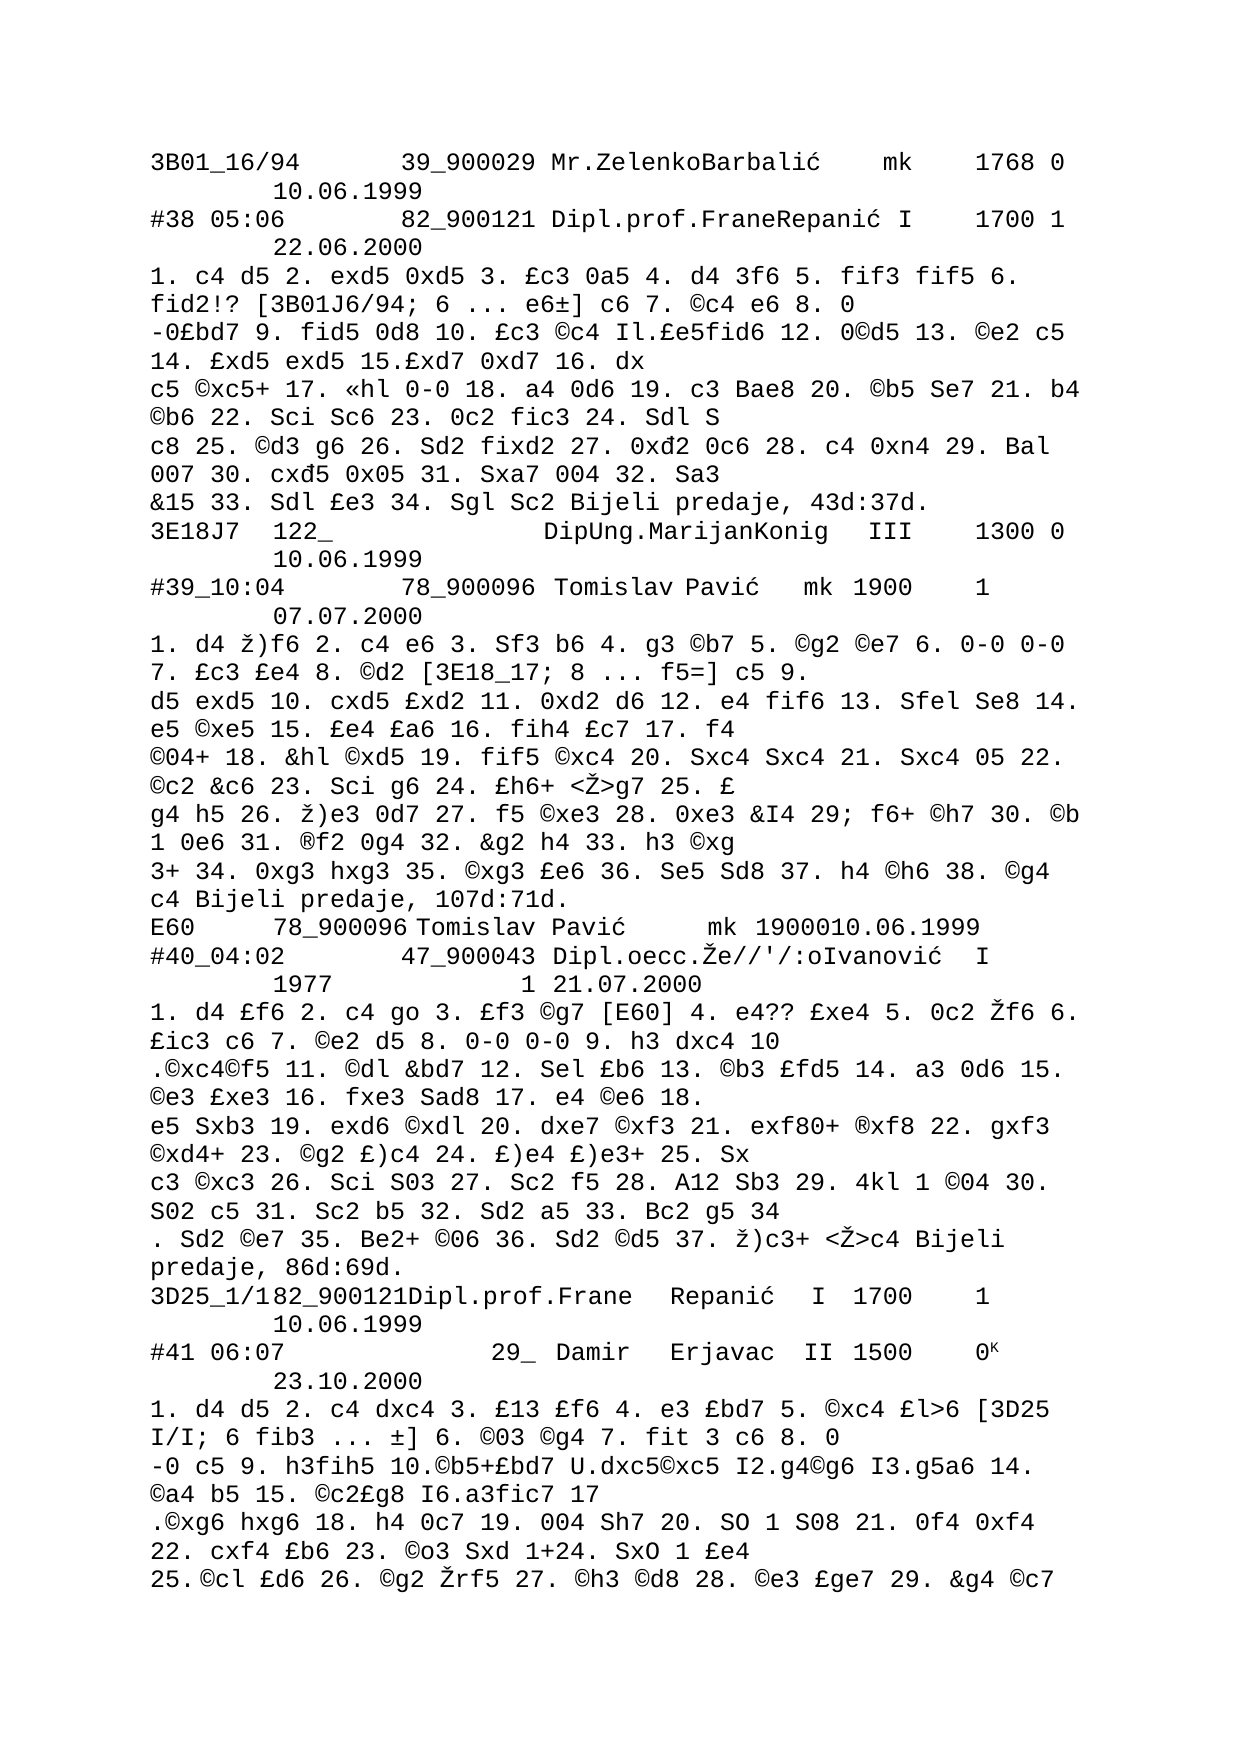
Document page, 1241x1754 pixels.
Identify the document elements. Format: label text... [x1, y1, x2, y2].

text 3B01_16/94 39_900029 Mr.Zelenko Barbalić mk 1768 0 10.06.1999 [150, 150, 1090, 207]
text #41 06:07 29_ Damir Erjavac II 1500 0K 23.10.2000 [150, 1340, 1090, 1397]
text #38 05:06 82_900121 Dipl.prof.Frane Repanić I 1700 1 22.06.2000 [150, 207, 1090, 263]
text #39_10:04 78_900096 Tomislav Pavić mk 1900 1 07.07.2000 [150, 575, 1090, 632]
text 1. d4 ž)f6 2. c4 e6 3. Sf3 b6 4. g3 ©b7 5. ©g2 ©e7 6. 0-0 0-0 7. £c3 £e4 8. ©d2 [3E18_17; 8 ... f5=] c5 9. d5 exd5 10. cxd5 £xd2 11. 0xd2 d6 12. e4 fif6 13. Sfel Se8 14. e5 ©xe5 15. £e4 £a6 16. fih4 £c7 17. f4 ©04+ 18. &hl ©xd5 19. fif5 ©xc4 20. Sxc4 Sxc4 21. Sxc4 05 22. ©c2 &c6 23. Sci g6 24. £h6+ <Ž>g7 25. £ g4 h5 26. ž)e3 0d7 27. f5 ©xe3 28. 0xe3 &I4 29; f6+ ©h7 30. ©b 1 0e6 31. ®f2 0g4 32. &g2 h4 33. h3 ©xg 3+ 34. 0xg3 hxg3 35. ©xg3 £e6 36. Se5 Sd8 37. h4 ©h6 38. ©g4 c4 Bijeli predaje, 107d:71d. [150, 632, 1090, 915]
text 1. d4 d5 2. c4 dxc4 3. £13 £f6 4. e3 £bd7 5. ©xc4 £l>6 [3D25 I/I; 6 fib3 ... ±] 6. ©03 ©g4 7. fit 3 c6 8. 0 -0 c5 9. h3fih5 10.©b5+£bd7 U.dxc5©xc5 I2.g4©g6 I3.g5a6 14. ©a4 b5 15. ©c2£g8 I6.a3fic7 17 .©xg6 hxg6 18. h4 0c7 19. 004 Sh7 20. SO 1 S08 21. 0f4 0xf4 22. cxf4 £b6 23. ©o3 Sxd 1+24. SxO 1 £e4 [150, 1397, 1090, 1567]
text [150, 1567, 1090, 1595]
text 3E18J7 122_ DipUng.Marijan Konig III 1300 0 10.06.1999 [150, 518, 1090, 575]
text #40_04:02 47_900043 Dipl.oecc.Že//'/:o Ivanović I 1977 1 21.07.2000 [150, 943, 1090, 1000]
text E60 78_900096 Tomislav Pavić mk 1900 0 10.06.1999 [150, 915, 1090, 943]
text 3D25_1/1 82_900121 Dipl.prof.Frane Repanić I 1700 1 10.06.1999 [150, 1283, 1090, 1340]
text 1. d4 £f6 2. c4 go 3. £f3 ©g7 [E60] 4. e4?? £xe4 5. 0c2 Žf6 6. £ic3 c6 7. ©e2 d5 8. 0-0 0-0 9. h3 dxc4 10 .©xc4©f5 11. ©dl &bd7 12. Sel £b6 13. ©b3 £fd5 14. a3 0d6 15. ©e3 £xe3 16. fxe3 Sad8 17. e4 ©e6 18. e5 Sxb3 19. exd6 ©xdl 20. dxe7 ©xf3 21. exf80+ ®xf8 22. gxf3 ©xd4+ 23. ©g2 £)c4 24. £)e4 £)e3+ 25. Sx c3 ©xc3 26. Sci S03 27. Sc2 f5 28. A12 Sb3 29. 4kl 1 ©04 30. S02 c5 31. Sc2 b5 32. Sd2 a5 33. Bc2 g5 34 . Sd2 ©e7 35. Be2+ ©06 36. Sd2 ©d5 37. ž)c3+ <Ž>c4 Bijeli predaje, 86d:69d. [150, 1000, 1090, 1283]
text 1. c4 d5 2. exd5 0xd5 3. £c3 0a5 4. d4 3f6 5. fif3 fif5 6. fid2!? [3B01J6/94; 6 ... e6±] c6 7. ©c4 e6 8. 0 -0£bd7 9. fid5 0d8 10. £c3 ©c4 Il.£e5fid6 12. 0©d5 13. ©e2 c5 14. £xd5 exd5 15.£xd7 0xd7 16. dx c5 ©xc5+ 17. «hl 0-0 18. a4 0d6 19. c3 Bae8 20. ©b5 Se7 21. b4 ©b6 22. Sci Sc6 23. 0c2 fic3 24. Sdl S c8 25. ©d3 g6 26. Sd2 fixd2 27. 0xđ2 0c6 28. c4 0xn4 29. Bal 007 30. cxđ5 0x05 31. Sxa7 004 32. Sa3 &15 33. Sdl £e3 34. Sgl Sc2 Bijeli predaje, 43d:37d. [150, 263, 1090, 518]
